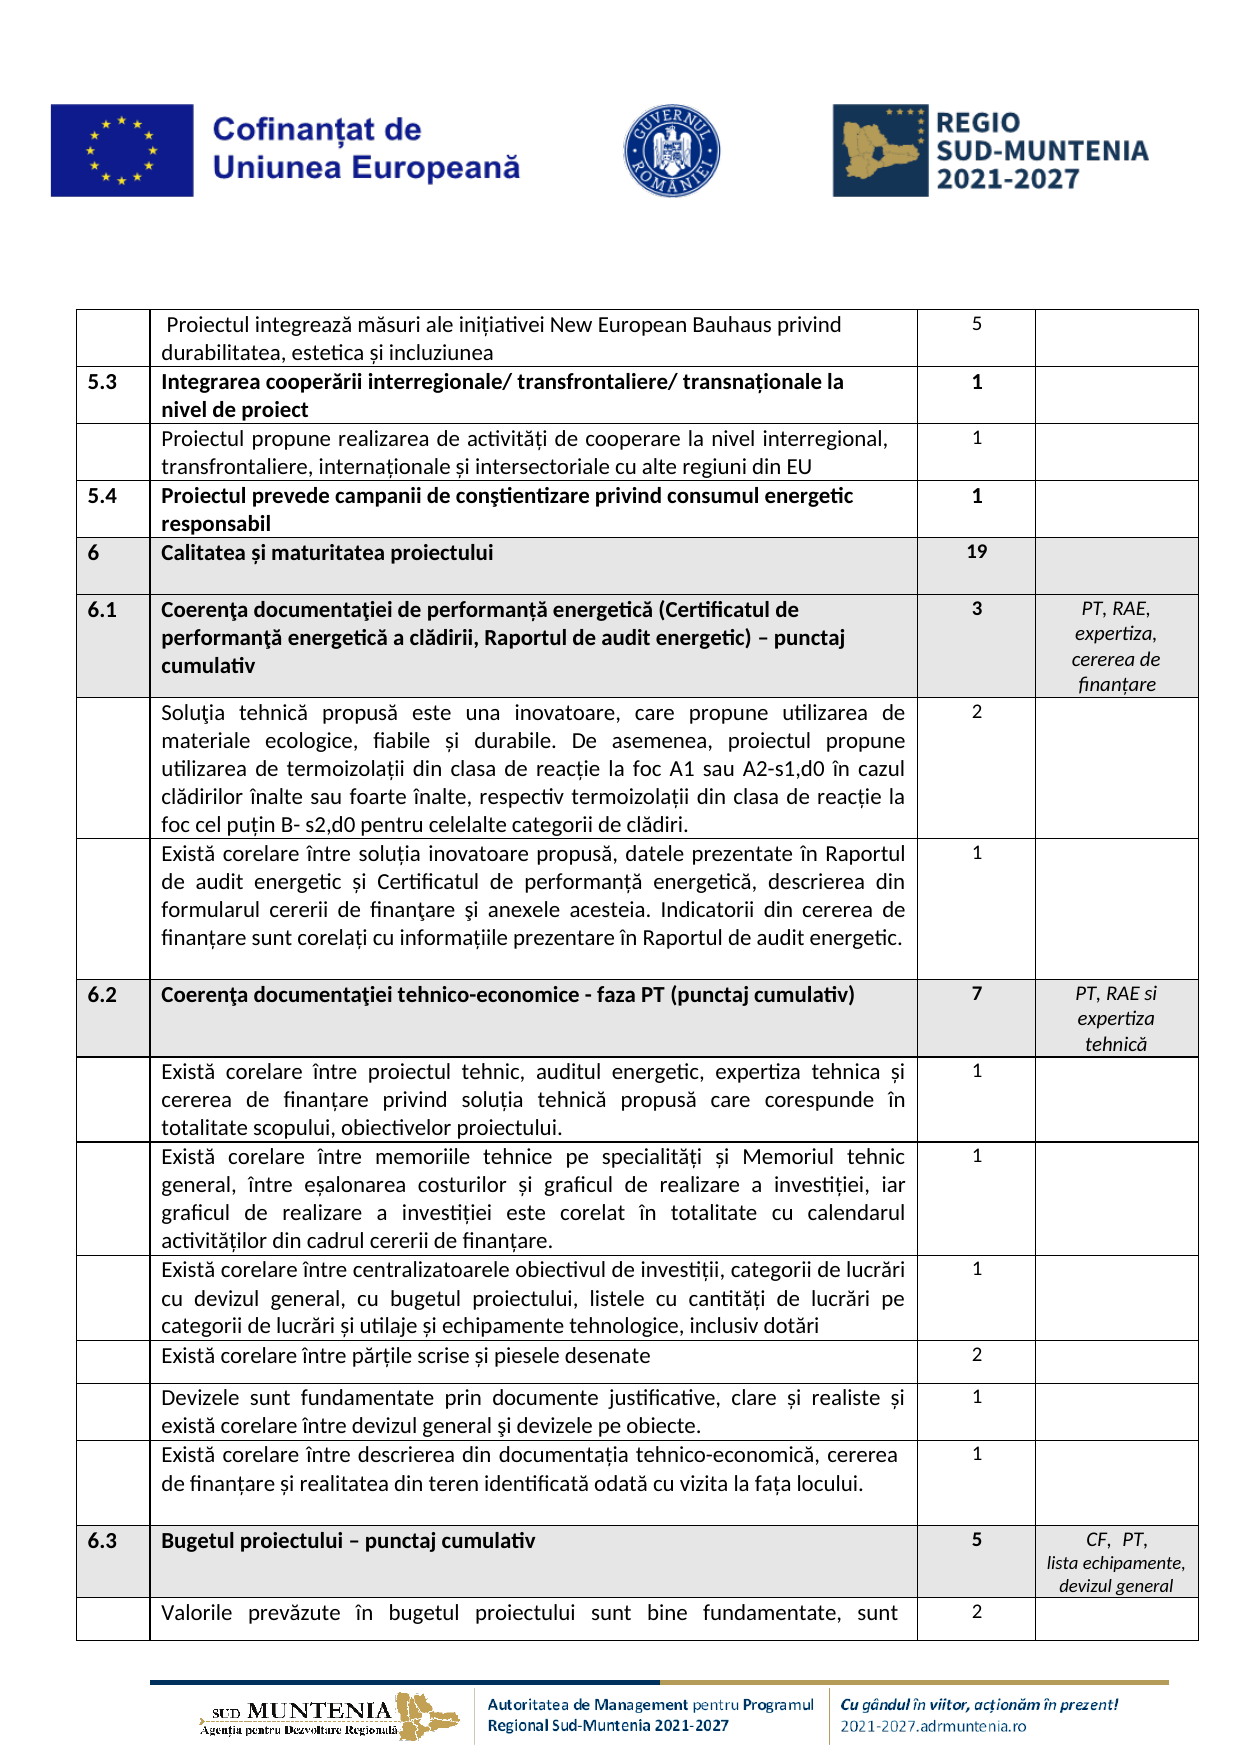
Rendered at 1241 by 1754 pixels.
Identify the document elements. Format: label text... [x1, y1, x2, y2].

table_cell Calitatea și maturitatea proiectului [151, 538, 917, 594]
table_cell 5 [918, 310, 1035, 366]
table_cell PT, RAE, expertiza, cererea de finanțare [1036, 595, 1198, 697]
table_cell 19 [918, 538, 1035, 594]
table_cell 1 [918, 367, 1035, 423]
table_cell [77, 1341, 149, 1382]
table_cell [77, 698, 149, 838]
table_cell [77, 1143, 149, 1254]
table_cell [1036, 424, 1198, 480]
table_cell 2 [918, 1598, 1035, 1640]
table_cell Soluţia tehnică propusă este una inovatoare, care propune utilizarea de materiale ecologice, fiabile și durabile. De asemenea, proiectul propune utilizarea de termoizolații din clasa de reacție la foc A1 sau A2-s1,d0 în cazul clădirilor înalte sau foarte înalte, respectiv termoizolații din clasa de reacție la foc cel puțin B- s2,d0 pentru celelalte categorii de clădiri. [151, 698, 917, 838]
table_cell [77, 1598, 149, 1640]
table_cell [1036, 1143, 1198, 1254]
table_cell [1036, 839, 1198, 979]
table_cell Există corelare între soluția inovatoare propusă, datele prezentate în Raportul de audit energetic și Certificatul de performanță energetică, descrierea din formularul cererii de finanţare şi anexele acesteia. Indicatorii din cererea de finanțare sunt corelați cu informațiile prezentare în Raportul de audit energetic. [151, 839, 917, 979]
table_cell Devizele sunt fundamentate prin documente justificative, clare și realiste și există corelare între devizul general şi devizele pe obiecte. [151, 1384, 917, 1439]
table_cell [1036, 538, 1198, 594]
table_cell [1036, 310, 1198, 366]
table_cell 6.3 [77, 1526, 149, 1597]
table_cell 6.2 [77, 980, 149, 1056]
table_cell 1 [918, 1384, 1035, 1439]
table_cell Există corelare între proiectul tehnic, auditul energetic, expertiza tehnica și cererea de finanțare privind soluția tehnică propusă care corespunde în totalitate scopului, obiectivelor proiectului. [151, 1058, 917, 1141]
table_cell [1036, 367, 1198, 423]
table_cell Proiectul propune realizarea de activități de cooperare la nivel interregional, transfrontaliere, internaționale și intersectoriale cu alte regiuni din EU [151, 424, 917, 480]
table_cell [1036, 481, 1198, 537]
table_cell [1036, 1441, 1198, 1525]
table_cell [77, 839, 149, 979]
table_cell [1036, 698, 1198, 838]
table_cell Există corelare între memoriile tehnice pe specialități și Memoriul tehnic general, între eșalonarea costurilor și graficul de realizare a investiției, iar graficul de realizare a investiției este corelat în totalitate cu calendarul activităților din cadrul cererii de finanțare. [151, 1143, 917, 1254]
table_cell Există corelare între descrierea din documentația tehnico-economică, cererea de finanțare și realitatea din teren identificată odată cu vizita la fața locului. [151, 1441, 917, 1525]
table_cell 1 [918, 424, 1035, 480]
table_cell [1036, 1384, 1198, 1439]
table_cell 1 [918, 481, 1035, 537]
picture [50, 103, 1150, 199]
table_cell Coerenţa documentaţiei tehnico-economice - faza PT (punctaj cumulativ) [151, 980, 917, 1056]
table_cell [77, 1441, 149, 1525]
table_cell Proiectul prevede campanii de conştientizare privind consumul energetic responsabil [151, 481, 917, 537]
table_cell [77, 310, 149, 366]
picture [150, 1680, 1170, 1745]
table_cell [77, 1256, 149, 1340]
table_cell Există corelare între părțile scrise și piesele desenate [151, 1341, 917, 1382]
table_cell Integrarea cooperării interregionale/ transfrontaliere/ transnaționale la nivel de proiect [151, 367, 917, 423]
table_cell Bugetul proiectului – punctaj cumulativ [151, 1526, 917, 1597]
table_cell 6 [77, 538, 149, 594]
table_cell Proiectul integrează măsuri ale inițiativei New European Bauhaus privind durabilitatea, estetica și incluziunea [151, 310, 917, 366]
table_cell [1036, 1256, 1198, 1340]
table_cell 5.4 [77, 481, 149, 537]
table_cell [77, 424, 149, 480]
table_cell CF, PT, lista echipamente, devizul general [1036, 1526, 1198, 1597]
table_cell 5 [918, 1526, 1035, 1597]
table_cell 2 [918, 1341, 1035, 1382]
table_cell 6.1 [77, 595, 149, 697]
table_cell 1 [918, 839, 1035, 979]
table_cell PT, RAE si expertiza tehnică [1036, 980, 1198, 1056]
table_cell [1036, 1598, 1198, 1640]
table_cell [1036, 1058, 1198, 1141]
table_cell 1 [918, 1143, 1035, 1254]
table_cell 1 [918, 1441, 1035, 1525]
table_cell Coerenţa documentaţiei de performanță energetică (Certificatul de performanţă energetică a clădirii, Raportul de audit energetic) – punctaj cumulativ [151, 595, 917, 697]
table_cell Există corelare între centralizatoarele obiectivul de investiții, categorii de lucrări cu devizul general, cu bugetul proiectului, listele cu cantități de lucrări pe categorii de lucrări și utilaje și echipamente tehnologice, inclusiv dotări [151, 1256, 917, 1340]
table_cell 2 [918, 698, 1035, 838]
table_cell 1 [918, 1256, 1035, 1340]
table_cell [77, 1384, 149, 1439]
table_cell 3 [918, 595, 1035, 697]
table_cell [1036, 1341, 1198, 1382]
table_cell 5.3 [77, 367, 149, 423]
table_cell 1 [918, 1058, 1035, 1141]
table_cell [77, 1058, 149, 1141]
table_cell 7 [918, 980, 1035, 1056]
